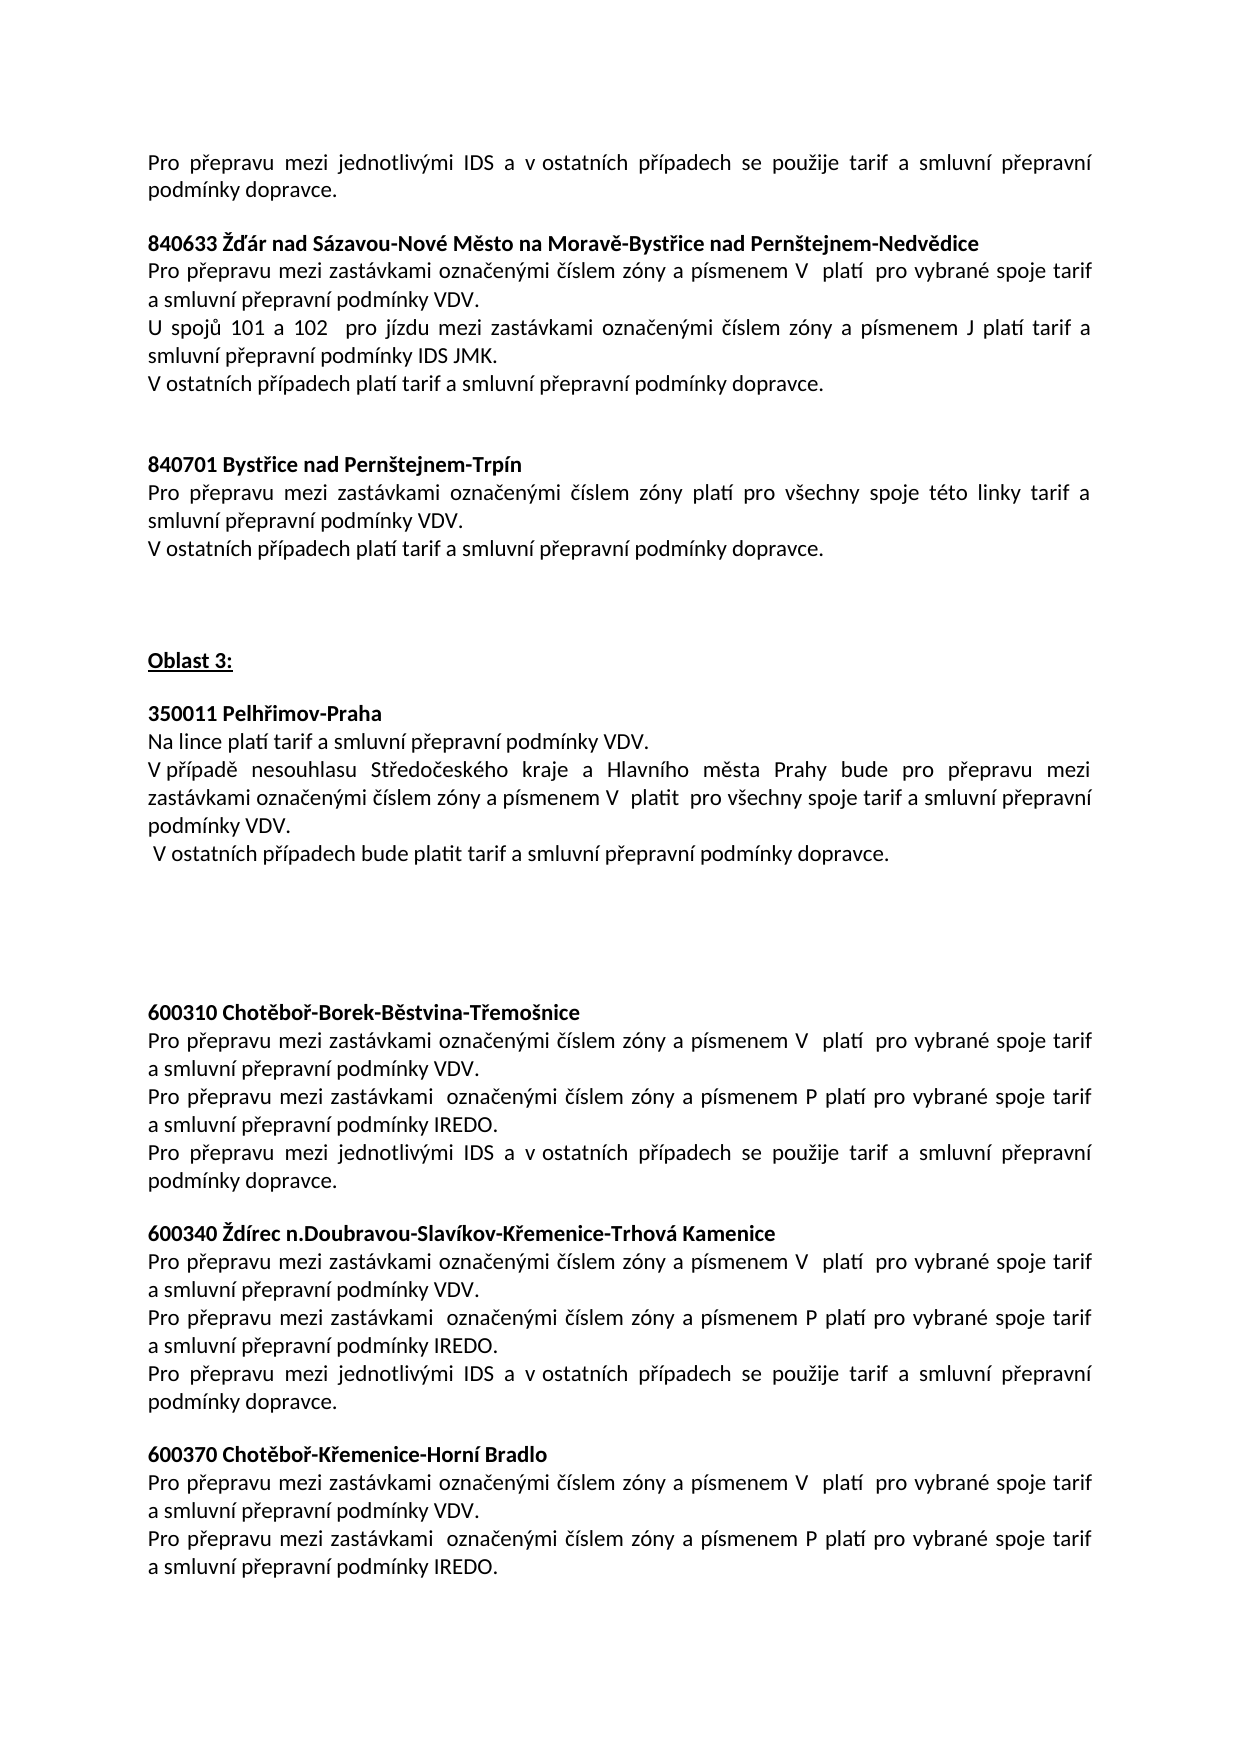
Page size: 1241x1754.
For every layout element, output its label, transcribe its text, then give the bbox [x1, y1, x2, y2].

text Pro přepravu mezi zastávkami označenými číslem zóny a písmenem V platí pro vybrané spoje tarif a smluvní přepravní podmínky VDV. [148, 1026, 1093, 1082]
text Pro přepravu mezi zastávkami označenými číslem zóny a písmenem P platí pro vybrané spoje tarif a smluvní přepravní podmínky IREDO. [148, 1082, 1093, 1138]
text Pro přepravu mezi zastávkami označenými číslem zóny a písmenem V platí pro vybrané spoje tarif a smluvní přepravní podmínky VDV. [148, 1247, 1093, 1303]
text 600310 Chotěboř-Borek-Běstvina-Třemošnice [148, 998, 1093, 1026]
text Pro přepravu mezi zastávkami označenými číslem zóny a písmenem P platí pro vybrané spoje tarif a smluvní přepravní podmínky IREDO. [148, 1303, 1093, 1359]
text Pro přepravu mezi jednotlivými IDS a v ostatních případech se použije tarif a smluvní přepravní podmínky dopravce. [148, 148, 1093, 204]
text U spojů 101 a 102 pro jízdu mezi zastávkami označenými číslem zóny a písmenem J platí tarif a smluvní přepravní podmínky IDS JMK. [148, 313, 1093, 369]
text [148, 1468, 1093, 1524]
text V případě nesouhlasu Středočeského kraje a Hlavního města Prahy bude pro přepravu mezi zastávkami označenými číslem zóny a písmenem V platit pro všechny spoje tarif a smluvní přepravní podmínky VDV. [148, 755, 1093, 839]
text 350011 Pelhřimov-Praha [148, 699, 1093, 727]
text V ostatních případech platí tarif a smluvní přepravní podmínky dopravce. [148, 534, 1093, 562]
text Pro přepravu mezi zastávkami označenými číslem zóny a písmenem V platí pro vybrané spoje tarif a smluvní přepravní podmínky VDV. [148, 257, 1093, 313]
text V ostatních případech bude platit tarif a smluvní přepravní podmínky dopravce. [148, 839, 1093, 867]
text Oblast 3: [148, 646, 1093, 674]
text Pro přepravu mezi jednotlivými IDS a v ostatních případech se použije tarif a smluvní přepravní podmínky dopravce. [148, 1138, 1093, 1194]
text Pro přepravu mezi jednotlivými IDS a v ostatních případech se použije tarif a smluvní přepravní podmínky dopravce. [148, 1359, 1093, 1415]
text Na lince platí tarif a smluvní přepravní podmínky VDV. [148, 727, 1093, 755]
text 840701 Bystřice nad Pernštejnem-Trpín [148, 450, 1093, 478]
text 840633 Žďár nad Sázavou-Nové Město na Moravě-Bystřice nad Pernštejnem-Nedvědice [148, 229, 1093, 257]
text 600370 Chotěboř-Křemenice-Horní Bradlo [148, 1440, 1093, 1468]
text Pro přepravu mezi zastávkami označenými číslem zóny platí pro všechny spoje této linky tarif a smluvní přepravní podmínky VDV. [148, 478, 1093, 534]
text 600340 Ždírec n.Doubravou-Slavíkov-Křemenice-Trhová Kamenice [148, 1219, 1093, 1247]
text Pro přepravu mezi zastávkami označenými číslem zóny a písmenem P platí pro vybrané spoje tarif a smluvní přepravní podmínky IREDO. [148, 1524, 1093, 1581]
text V ostatních případech platí tarif a smluvní přepravní podmínky dopravce. [148, 369, 1093, 397]
